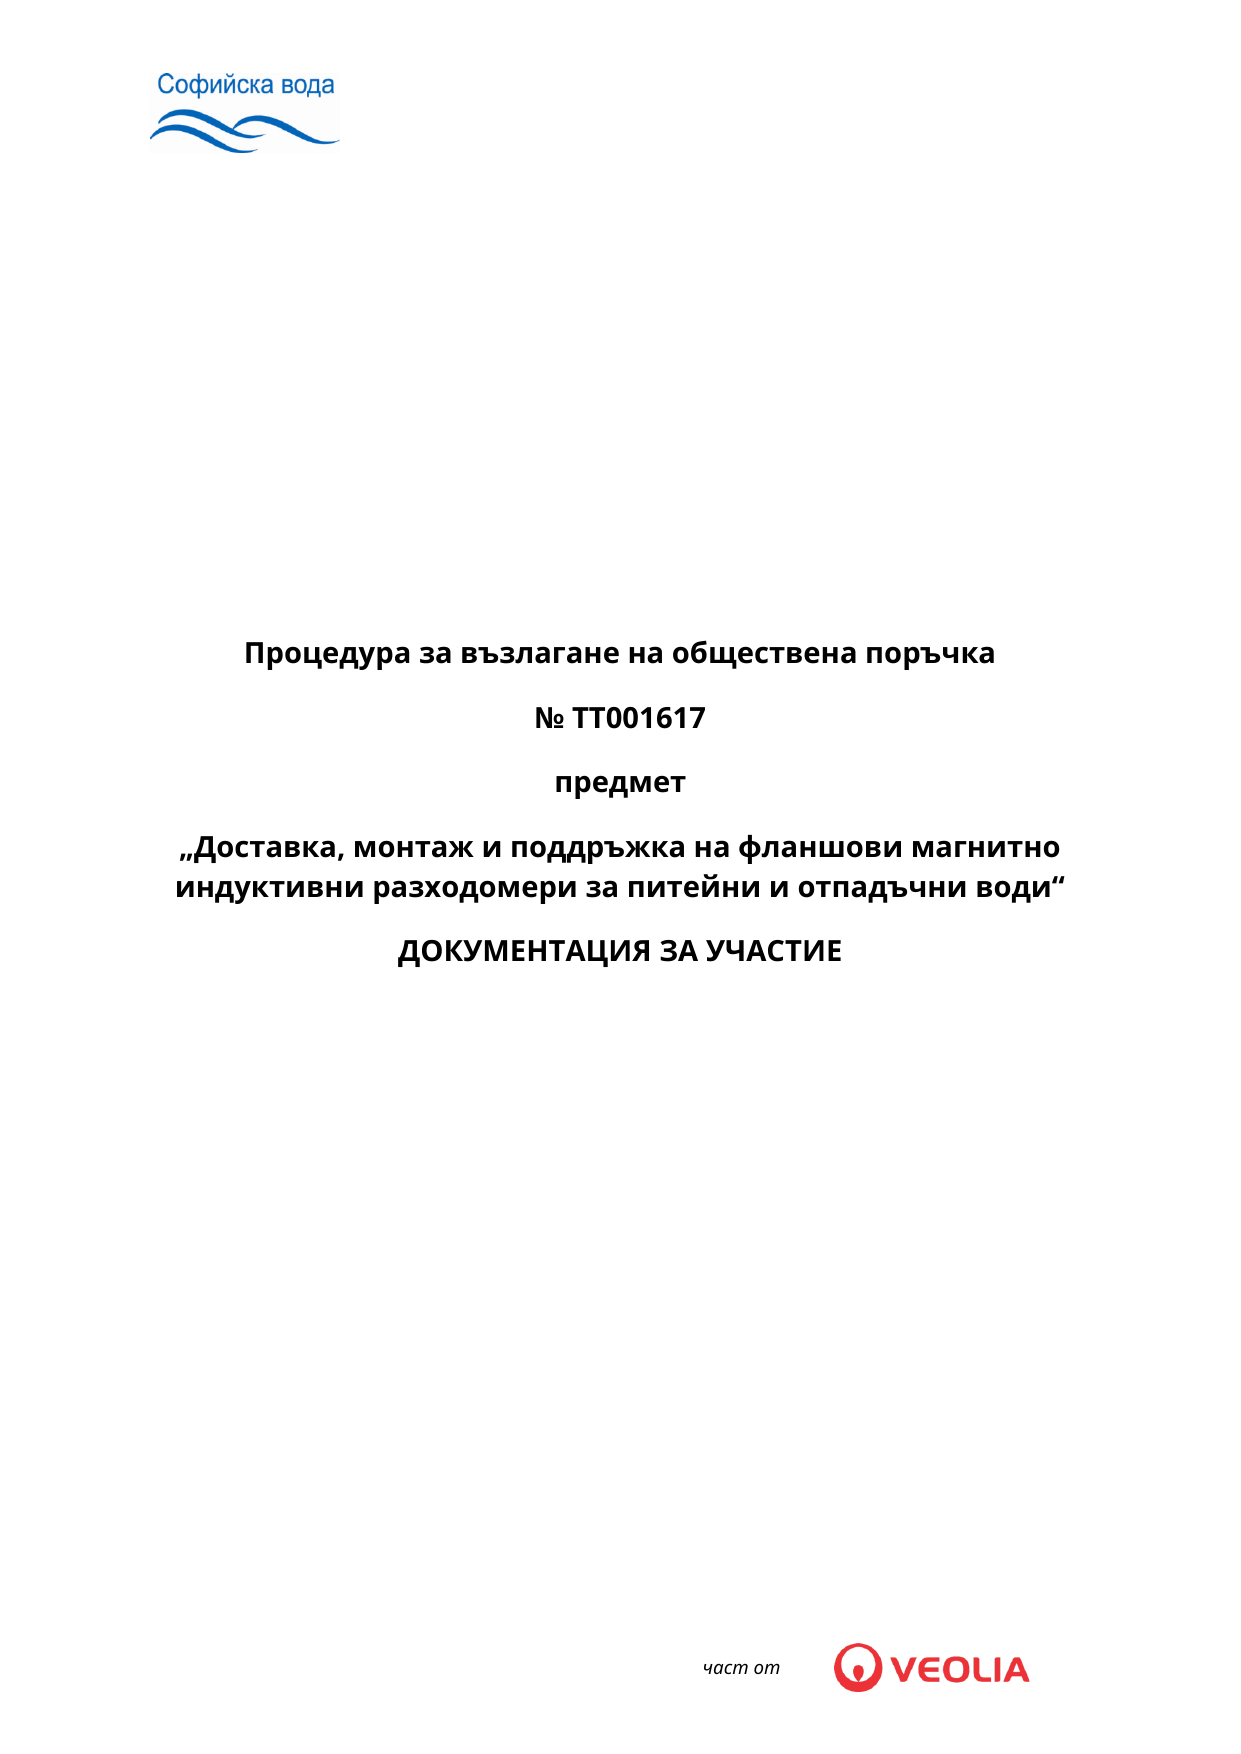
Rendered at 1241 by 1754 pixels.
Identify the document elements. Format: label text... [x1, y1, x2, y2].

text „Доставка, монтаж и поддръжка на фланшови магнитно индуктивни разходомери за питейни и отпадъчни води“ [150, 826, 1090, 906]
text ДОКУМЕНТАЦИЯ ЗА УЧАСТИЕ [150, 931, 1090, 970]
text № TT001617 [150, 697, 1090, 737]
text Процедура за възлагане на обществена поръчка [150, 632, 1090, 672]
picture [834, 1643, 1030, 1692]
picture [150, 73, 340, 153]
text предмет [150, 762, 1090, 801]
